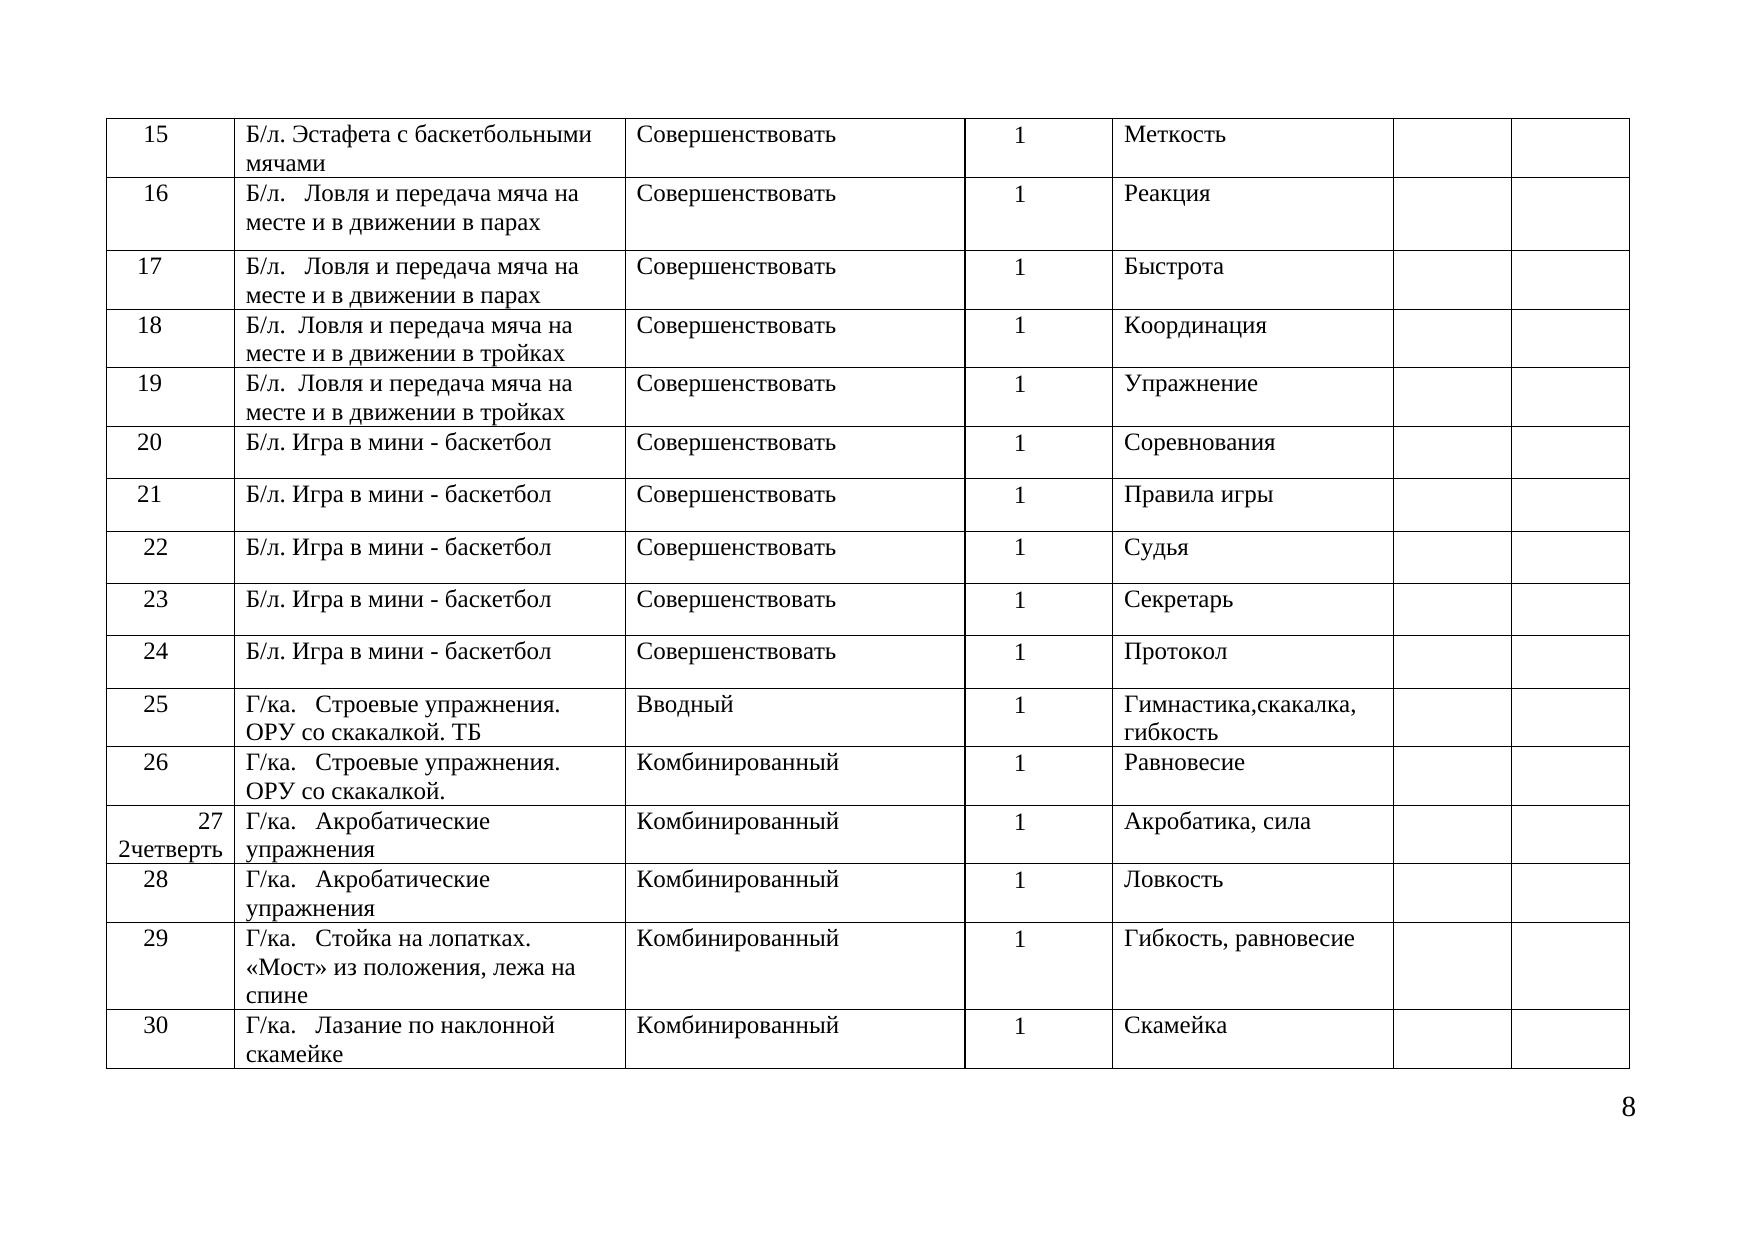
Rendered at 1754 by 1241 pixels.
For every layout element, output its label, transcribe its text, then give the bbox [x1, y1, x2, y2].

table_cell [1394, 479, 1511, 531]
table_cell [1512, 178, 1629, 250]
table_cell [1394, 1010, 1511, 1068]
table_cell [1512, 532, 1629, 583]
table_cell [1394, 119, 1511, 177]
table_cell Б/л. Ловля и передача мяча на месте и в движении в тройках [235, 310, 625, 367]
table_cell [1512, 806, 1629, 863]
table_cell Комбинированный [626, 1010, 964, 1068]
table_cell Реакция [1113, 178, 1393, 250]
table_cell Комбинированный [626, 806, 964, 863]
table_cell Б/л. Игра в мини - баскетбол [235, 636, 625, 688]
table_cell [1394, 251, 1511, 309]
table_cell [966, 119, 1112, 177]
table_cell 26 [107, 747, 234, 805]
table_cell Равновесие [1113, 747, 1393, 805]
table_cell Б/л. Игра в мини - баскетбол [235, 532, 625, 583]
table_cell Комбинированный [626, 747, 964, 805]
table_cell [1394, 427, 1511, 478]
table_cell Г/ка. Стойка на лопатках. «Мост» из положения, лежа на спине [235, 923, 625, 1009]
table_cell 22 [107, 532, 234, 583]
table_cell [1394, 689, 1511, 746]
table_cell Совершенствовать [626, 584, 964, 635]
table_cell [966, 864, 1112, 922]
table_cell 25 [107, 689, 234, 746]
table_cell [1512, 119, 1629, 177]
table_cell 16 [107, 178, 234, 250]
table_cell [966, 689, 1112, 746]
table_cell Г/ка. Лазание по наклонной скамейке [235, 1010, 625, 1068]
table_cell Упражнение [1113, 368, 1393, 426]
table_cell [1512, 689, 1629, 746]
table_cell [966, 923, 1112, 1009]
table_cell 24 [107, 636, 234, 688]
table_cell [966, 427, 1112, 478]
table_cell Судья [1113, 532, 1393, 583]
table_cell 23 [107, 584, 234, 635]
table_cell Б/л. Игра в мини - баскетбол [235, 427, 625, 478]
table_cell Г/ка. Строевые упражнения. ОРУ со скакалкой. ТБ [235, 689, 625, 746]
table_cell 15 [107, 119, 234, 177]
table_cell Б/л. Игра в мини - баскетбол [235, 479, 625, 531]
table_cell [1512, 251, 1629, 309]
table_cell Б/л. Игра в мини - баскетбол [235, 584, 625, 635]
table_cell Протокол [1113, 636, 1393, 688]
table_cell [1512, 584, 1629, 635]
table_cell Вводный [626, 689, 964, 746]
table_cell [1394, 368, 1511, 426]
table_cell Г/ка. Акробатические упражнения [235, 806, 625, 863]
table_cell 21 [107, 479, 234, 531]
table_cell [966, 251, 1112, 309]
table_cell [1512, 479, 1629, 531]
table_cell Совершенствовать [626, 251, 964, 309]
table_cell Соревнования [1113, 427, 1393, 478]
table_cell [966, 368, 1112, 426]
table_cell Комбинированный [626, 923, 964, 1009]
table_cell [1512, 923, 1629, 1009]
table_cell 30 [107, 1010, 234, 1068]
table_cell [966, 310, 1112, 367]
table_cell 29 [107, 923, 234, 1009]
table_cell [1512, 368, 1629, 426]
table_cell [966, 479, 1112, 531]
table_cell Меткость [1113, 119, 1393, 177]
table_cell Совершенствовать [626, 636, 964, 688]
table_cell 18 [107, 310, 234, 367]
table_cell Совершенствовать [626, 479, 964, 531]
table_cell [1394, 310, 1511, 367]
table_cell [966, 1010, 1112, 1068]
table_cell [1512, 1010, 1629, 1068]
table_cell Совершенствовать [626, 119, 964, 177]
table_cell [1394, 636, 1511, 688]
table_cell Быстрота [1113, 251, 1393, 309]
table_cell 20 [107, 427, 234, 478]
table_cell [235, 119, 625, 177]
table_cell Г/ка. Акробатические упражнения [235, 864, 625, 922]
table_cell Гибкость, равновесие [1113, 923, 1393, 1009]
table_cell Гимнастика,скакалка, гибкость [1113, 689, 1393, 746]
table_cell [966, 178, 1112, 250]
table_cell Акробатика, сила [1113, 806, 1393, 863]
table_cell [1512, 427, 1629, 478]
table_cell Секретарь [1113, 584, 1393, 635]
table_cell [1394, 584, 1511, 635]
table_cell Г/ка. Строевые упражнения. ОРУ со скакалкой. [235, 747, 625, 805]
table_cell 17 [107, 251, 234, 309]
table_cell 28 [107, 864, 234, 922]
table_cell Совершенствовать [626, 427, 964, 478]
table_cell [1512, 636, 1629, 688]
table_cell [966, 806, 1112, 863]
table_cell [1394, 806, 1511, 863]
table_cell [1394, 923, 1511, 1009]
table_cell [966, 636, 1112, 688]
table_cell [966, 584, 1112, 635]
table_cell [1394, 864, 1511, 922]
table_cell Правила игры [1113, 479, 1393, 531]
table_cell Совершенствовать [626, 368, 964, 426]
table_cell Б/л. Ловля и передача мяча на месте и в движении в парах [235, 251, 625, 309]
table_cell [1512, 747, 1629, 805]
table_cell Б/л. Ловля и передача мяча на месте и в движении в парах [235, 178, 625, 250]
table_cell [1394, 747, 1511, 805]
table_cell Б/л. Ловля и передача мяча на месте и в движении в тройках [235, 368, 625, 426]
table_cell Совершенствовать [626, 310, 964, 367]
table_cell 19 [107, 368, 234, 426]
table_cell Совершенствовать [626, 532, 964, 583]
table_cell [1394, 178, 1511, 250]
table_cell [1512, 864, 1629, 922]
table_cell [1394, 532, 1511, 583]
table_cell Координация [1113, 310, 1393, 367]
table_cell Скамейка [1113, 1010, 1393, 1068]
table_cell Совершенствовать [626, 178, 964, 250]
table_cell Комбинированный [626, 864, 964, 922]
table_cell Ловкость [1113, 864, 1393, 922]
table_cell [966, 747, 1112, 805]
table_cell [1512, 310, 1629, 367]
table_cell [966, 532, 1112, 583]
table_cell 27 2четверть [107, 806, 234, 863]
